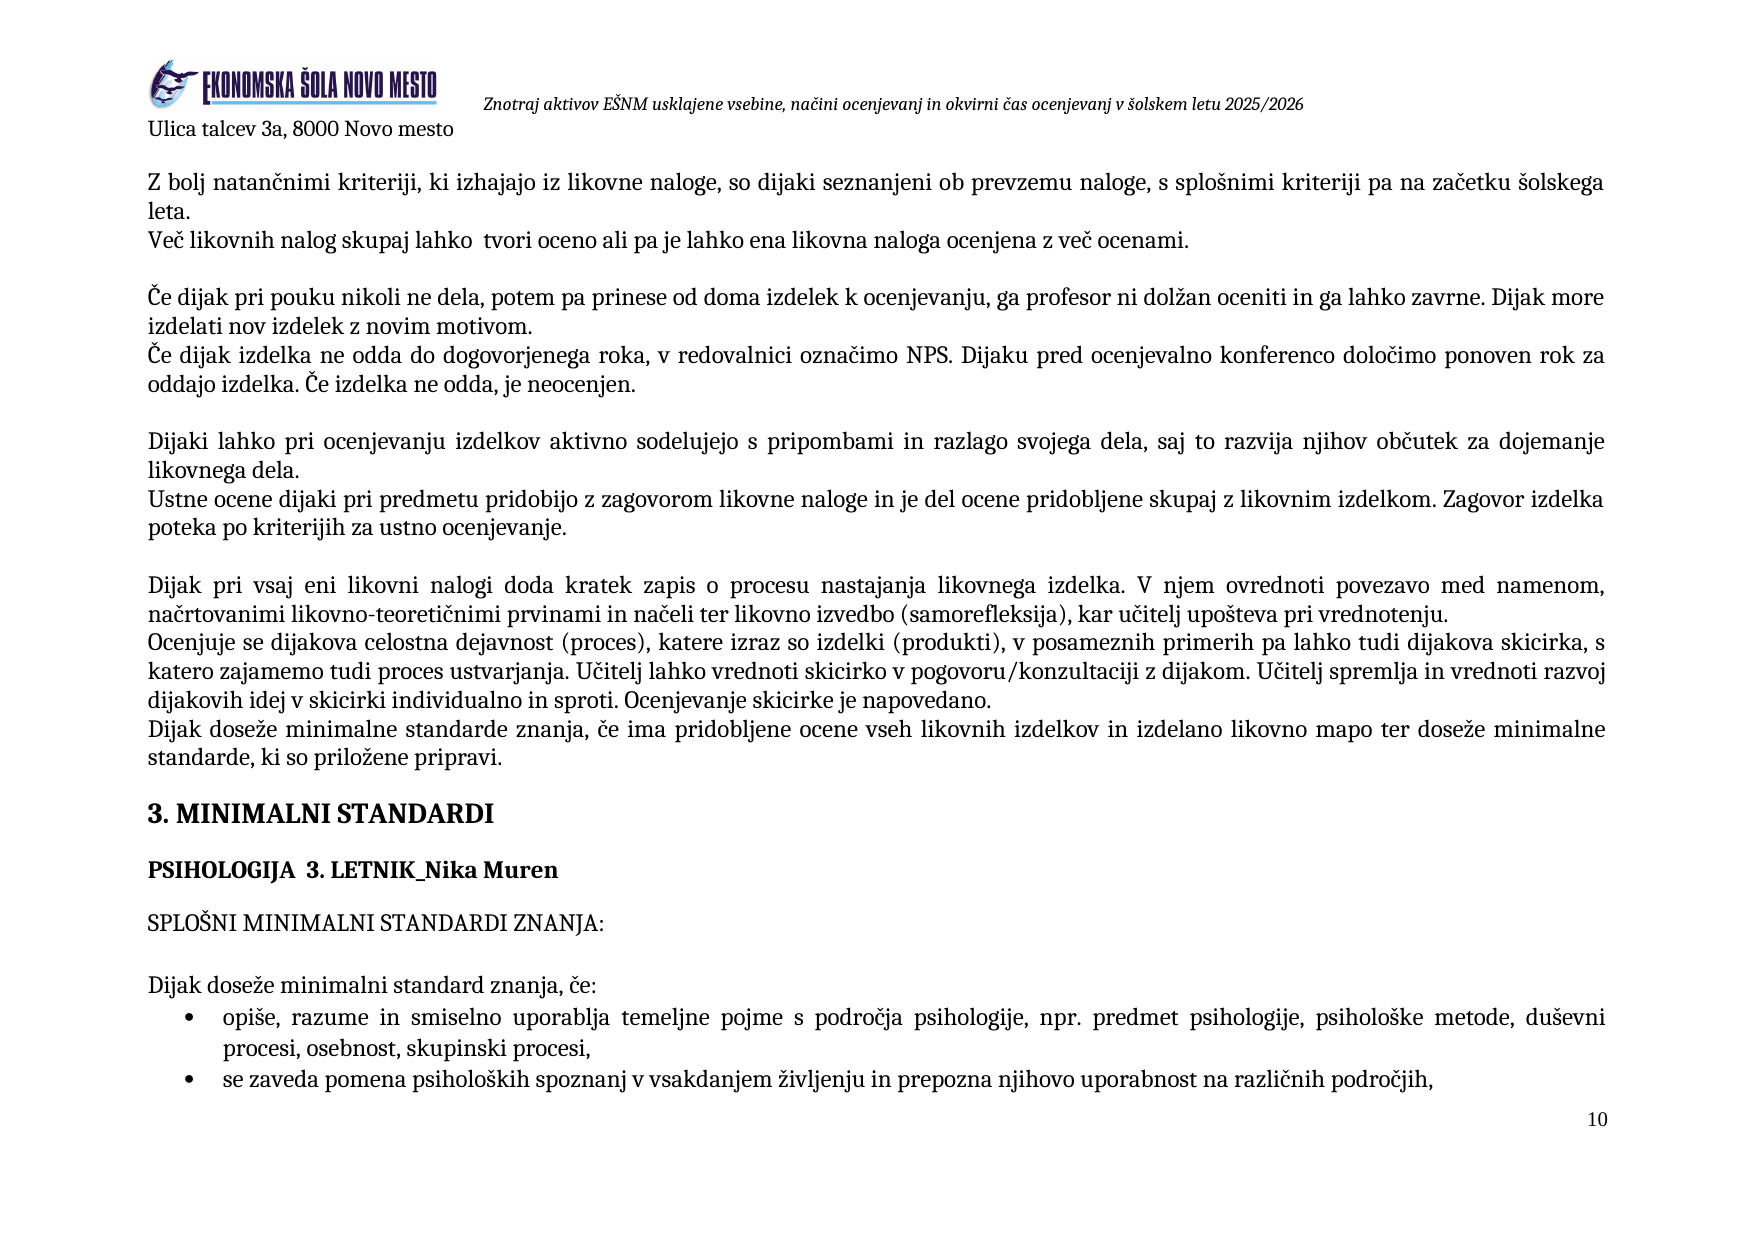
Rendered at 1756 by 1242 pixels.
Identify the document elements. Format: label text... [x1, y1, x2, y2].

text Ocenjuje se dijakova celostna dejavnost (proces), katere izraz so izdelki (produkti), v posameznih primerih pa lahko tudi dijakova skicirka, s katero zajamemo tudi proces ustvarjanja. Učitelj lahko vrednoti skicirko v pogovoru/konzultaciji z dijakom. Učitelj spremlja in vrednoti razvoj dijakovih idej v skicirki individualno in sproti. Ocenjevanje skicirke je napovedano. [148, 628, 1608, 714]
text SPLOŠNI MINIMALNI STANDARDI ZNANJA: [148, 909, 1608, 938]
list opiše, razume in smiselno uporablja temeljne pojme s področja psihologije, npr. predmet psihologije, psihološke metode, duševni procesi, osebnost, skupinski procesi, [185, 1002, 1608, 1062]
text 3. MINIMALNI STANDARDI [148, 797, 1608, 831]
text Dijak doseže minimalni standard znanja, če: [148, 971, 1608, 1000]
text Z bolj natančnimi kriteriji, ki izhajajo iz likovne naloge, so dijaki seznanjeni ob prevzemu naloge, s splošnimi kriteriji pa na začetku šolskega leta. [148, 168, 1608, 226]
text Dijak doseže minimalne standarde znanja, če ima pridobljene ocene vseh likovnih izdelkov in izdelano likovno mapo ter doseže minimalne standarde, ki so priložene pripravi. [148, 714, 1608, 772]
text Če dijak izdelka ne odda do dogovorjenega roka, v redovalnici označimo NPS. Dijaku pred ocenjevalno konferenco določimo ponoven rok za oddajo izdelka. Če izdelka ne odda, je neocenjen. [148, 341, 1608, 398]
text Več likovnih nalog skupaj lahko tvori oceno ali pa je lahko ena likovna naloga ocenjena z več ocenami. [148, 226, 1608, 254]
text Dijaki lahko pri ocenjevanju izdelkov aktivno sodelujejo s pripombami in razlago svojega dela, saj to razvija njihov občutek za dojemanje likovnega dela. [148, 427, 1608, 484]
text Dijak pri vsaj eni likovni nalogi doda kratek zapis o procesu nastajanja likovnega izdelka. V njem ovrednoti povezavo med namenom, načrtovanimi likovno-teoretičnimi prvinami in načeli ter likovno izvedbo (samorefleksija), kar učitelj upošteva pri vrednotenju. [148, 571, 1608, 628]
text PSIHOLOGIJA 3. LETNIK_Nika Muren [148, 856, 1608, 884]
text Če dijak pri pouku nikoli ne dela, potem pa prinese od doma izdelek k ocenjevanju, ga profesor ni dolžan oceniti in ga lahko zavrne. Dijak more izdelati nov izdelek z novim motivom. [148, 283, 1608, 341]
text Ustne ocene dijaki pri predmetu pridobijo z zagovorom likovne naloge in je del ocene pridobljene skupaj z likovnim izdelkom. Zagovor izdelka poteka po kriterijih za ustno ocenjevanje. [148, 484, 1608, 542]
list se zaveda pomena psiholoških spoznanj v vsakdanjem življenju in prepozna njihovo uporabnost na različnih področjih, [185, 1064, 1608, 1093]
picture [147, 58, 439, 111]
